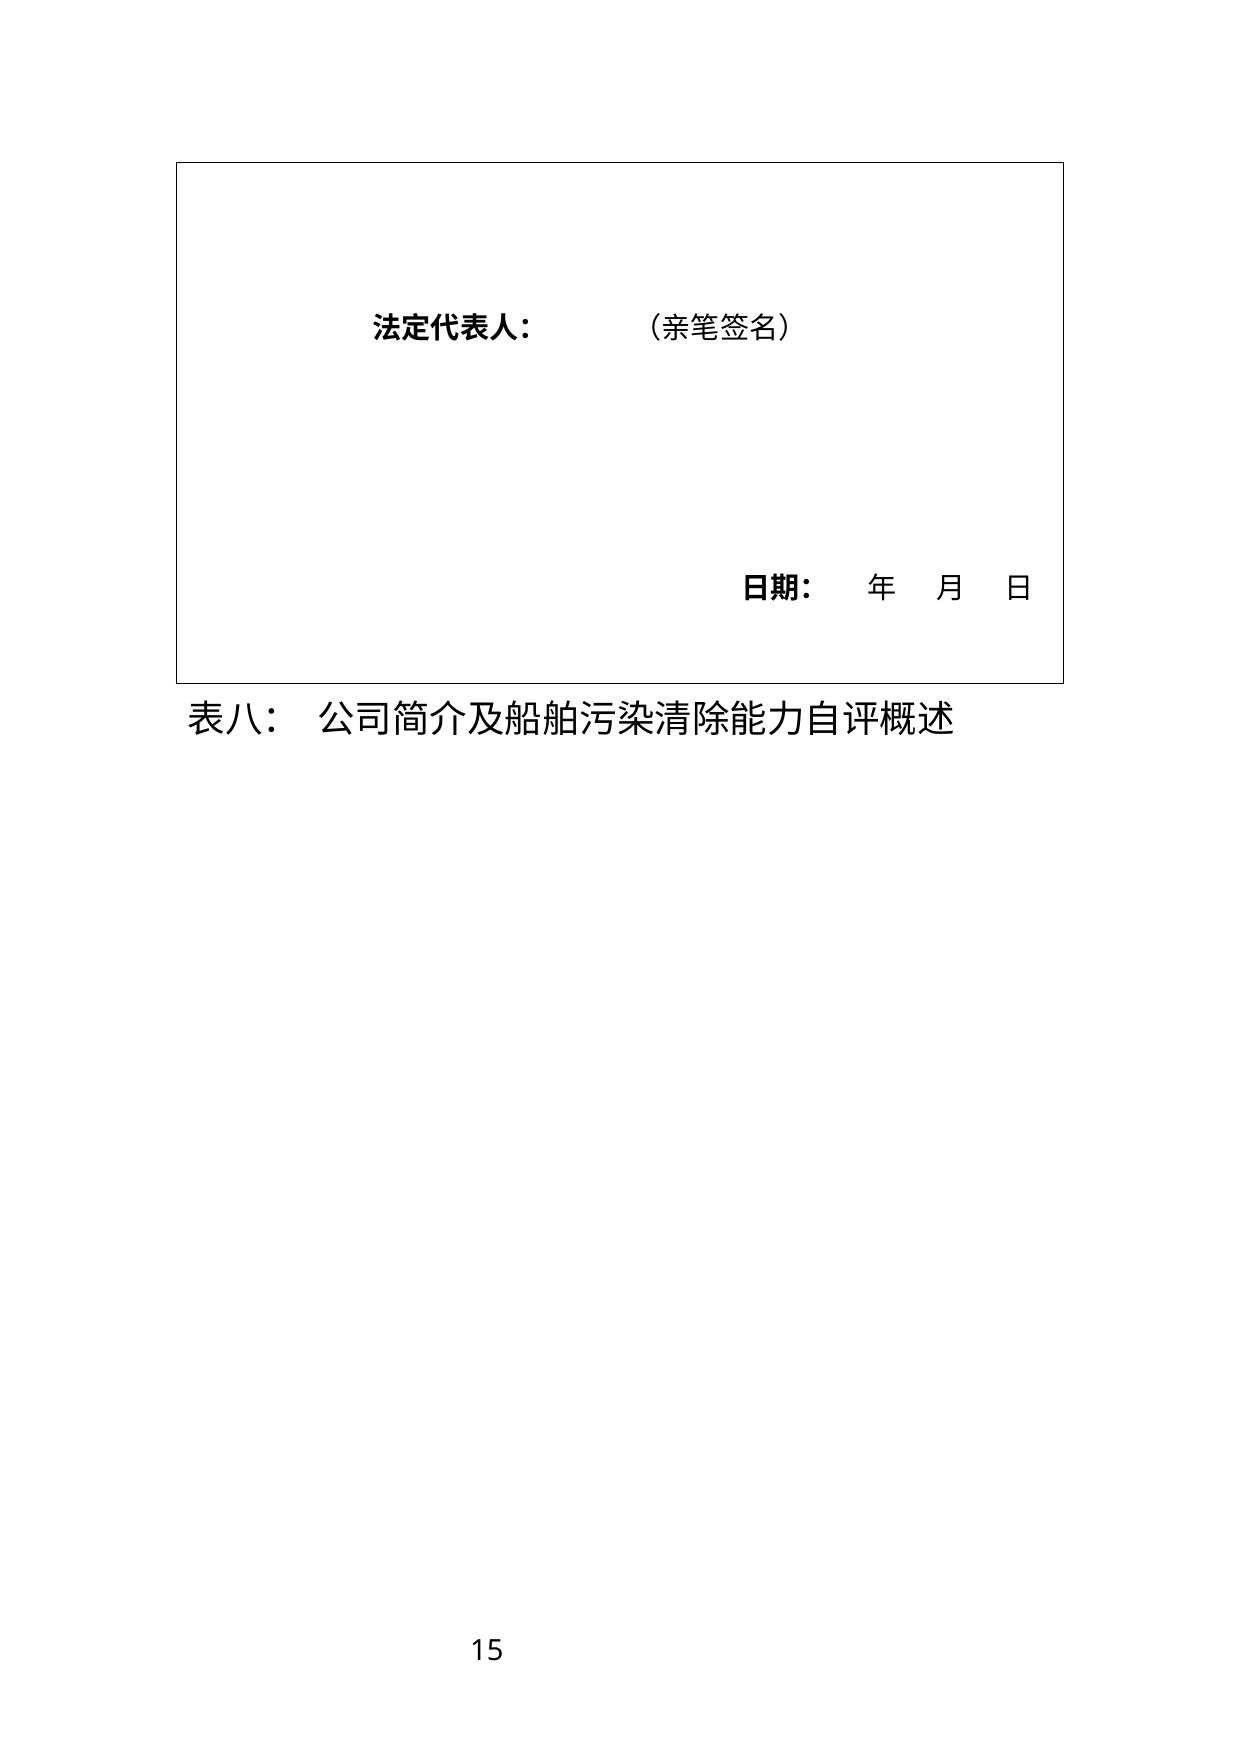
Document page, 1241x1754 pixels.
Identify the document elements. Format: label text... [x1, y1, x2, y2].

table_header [177, 163, 1063, 683]
text 表八： 公司简介及船舶污染清除能力自评概述 [187, 684, 1053, 749]
